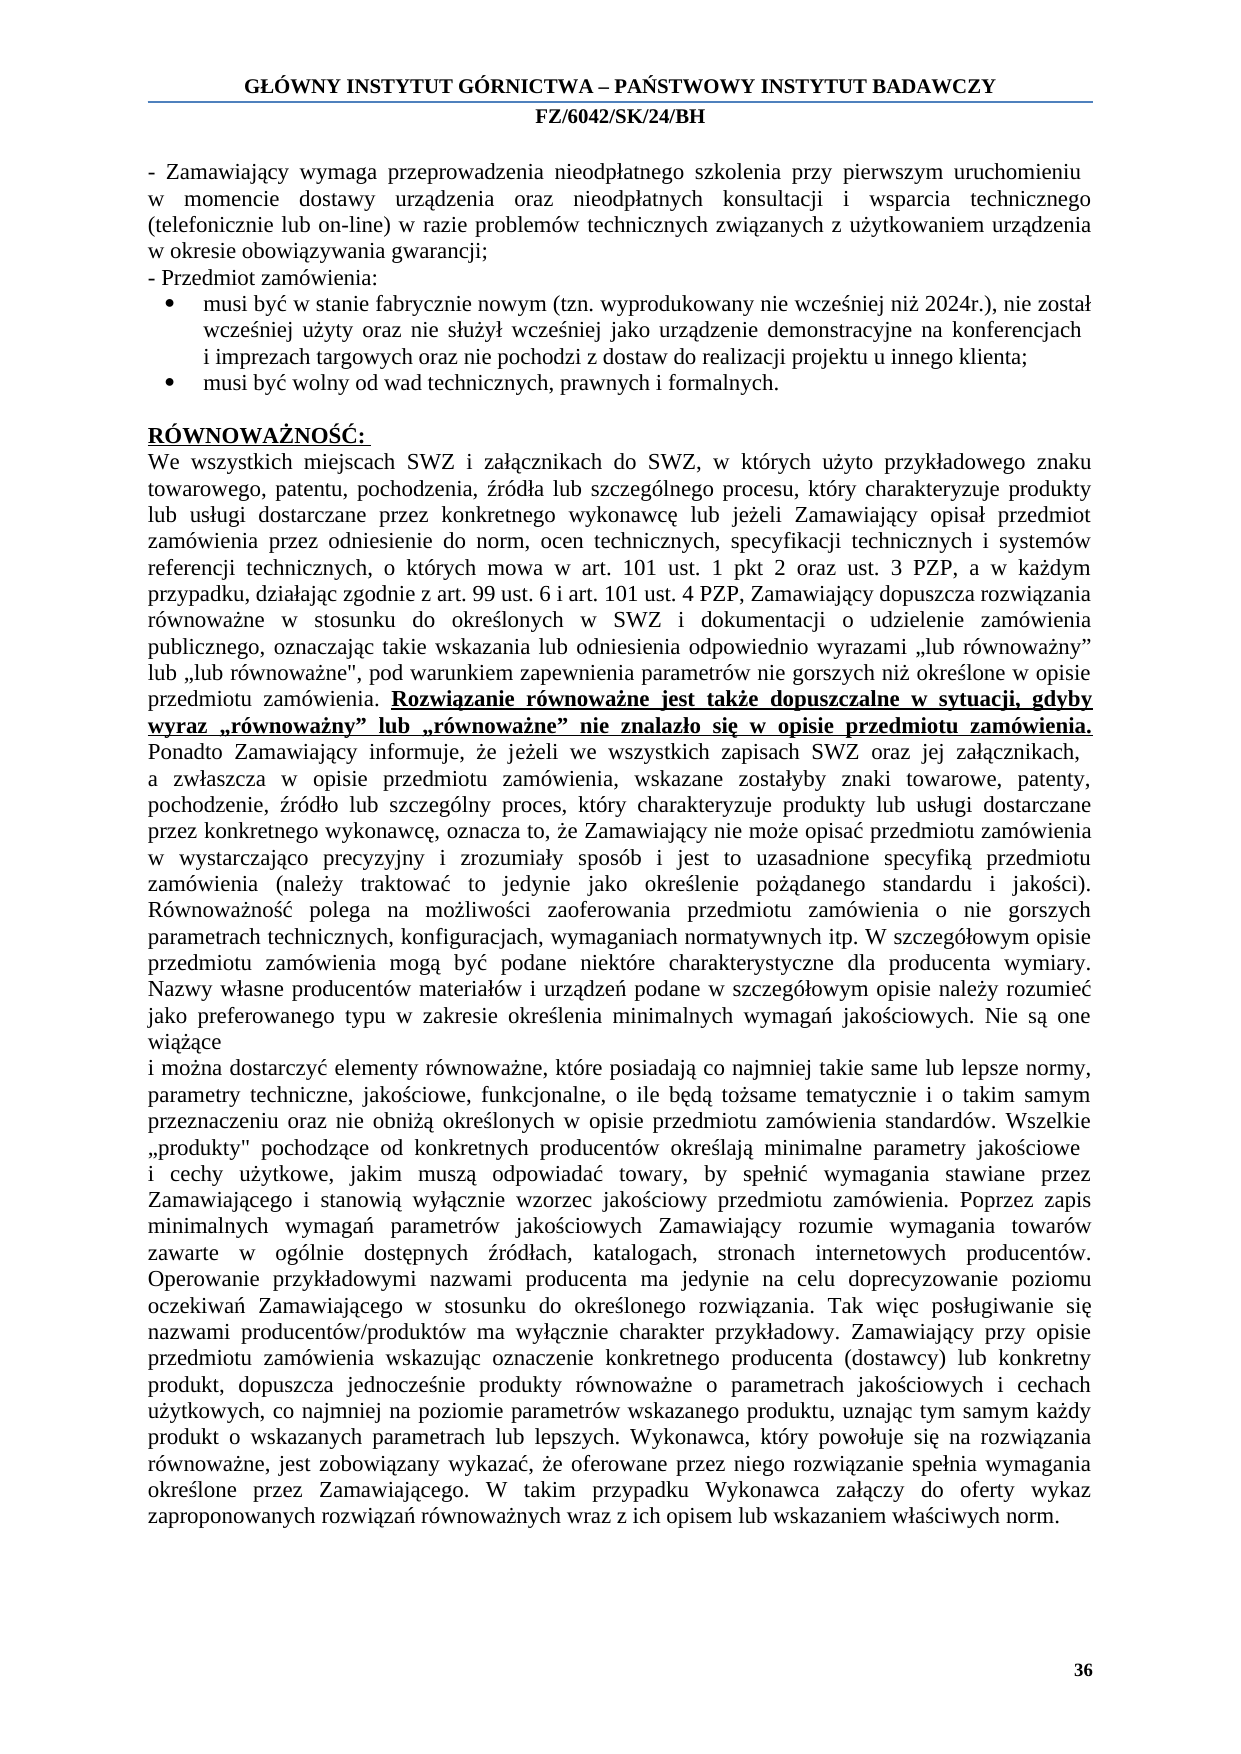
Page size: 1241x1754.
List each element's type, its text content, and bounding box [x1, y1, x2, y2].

text - Zamawiający wymaga przeprowadzenia nieodpłatnego szkolenia przy pierwszym uruchomieniu w momencie dostawy urządzenia oraz nieodpłatnych konsultacji i wsparcia technicznego (telefonicznie lub on-line) w razie problemów technicznych związanych z użytkowaniem urządzenia w okresie obowiązywania gwarancji; [148, 158, 1093, 264]
text - Przedmiot zamówienia: [148, 264, 1093, 290]
text We wszystkich miejscach SWZ i załącznikach do SWZ, w których użyto przykładowego znaku towarowego, patentu, pochodzenia, źródła lub szczególnego procesu, który charakteryzuje produkty lub usługi dostarczane przez konkretnego wykonawcę lub jeżeli Zamawiający opisał przedmiot zamówienia przez odniesienie do norm, ocen technicznych, specyfikacji technicznych i systemów referencji technicznych, o których mowa w art. 101 ust. 1 pkt 2 oraz ust. 3 PZP, a w każdym przypadku, działając zgodnie z art. 99 ust. 6 i art. 101 ust. 4 PZP, Zamawiający dopuszcza rozwiązania równoważne w stosunku do określonych w SWZ i dokumentacji o udzielenie zamówienia publicznego, oznaczając takie wskazania lub odniesienia odpowiednio wyrazami „lub równoważny” lub „lub równoważne", pod warunkiem zapewnienia parametrów nie gorszych niż określone w opisie przedmiotu zamówienia. Rozwiązanie równoważne jest także dopuszczalne w sytuacji, gdyby wyraz „równoważny” lub „równoważne” nie znalazło się w opisie przedmiotu zamówienia. Ponadto Zamawiający informuje, że jeżeli we wszystkich zapisach SWZ oraz jej załącznikach, a zwłaszcza w opisie przedmiotu zamówienia, wskazane zostałyby znaki towarowe, patenty, pochodzenie, źródło lub szczególny proces, który charakteryzuje produkty lub usługi dostarczane przez konkretnego wykonawcę, oznacza to, że Zamawiający nie może opisać przedmiotu zamówienia w wystarczająco precyzyjny i zrozumiały sposób i jest to uzasadnione specyfiką przedmiotu zamówienia (należy traktować to jedynie jako określenie pożądanego standardu i jakości). Równoważność polega na możliwości zaoferowania przedmiotu zamówienia o nie gorszych parametrach technicznych, konfiguracjach, wymaganiach normatywnych itp. W szczegółowym opisie przedmiotu zamówienia mogą być podane niektóre charakterystyczne dla producenta wymiary. Nazwy własne producentów materiałów i urządzeń podane w szczegółowym opisie należy rozumieć jako preferowanego typu w zakresie określenia minimalnych wymagań jakościowych. Nie są one wiążące i można dostarczyć elementy równoważne, które posiadają co najmniej takie same lub lepsze normy, parametry techniczne, jakościowe, funkcjonalne, o ile będą tożsame tematycznie i o takim samym przeznaczeniu oraz nie obniżą określonych w opisie przedmiotu zamówienia standardów. Wszelkie „produkty" pochodzące od konkretnych producentów określają minimalne parametry jakościowe i cechy użytkowe, jakim muszą odpowiadać towary, by spełnić wymagania stawiane przez Zamawiającego i stanowią wyłącznie wzorzec jakościowy przedmiotu zamówienia. Poprzez zapis minimalnych wymagań parametrów jakościowych Zamawiający rozumie wymagania towarów zawarte w ogólnie dostępnych źródłach, katalogach, stronach internetowych producentów. Operowanie przykładowymi nazwami producenta ma jedynie na celu doprecyzowanie poziomu oczekiwań Zamawiającego w stosunku do określonego rozwiązania. Tak więc posługiwanie się nazwami producentów/produktów ma wyłącznie charakter przykładowy. Zamawiający przy opisie przedmiotu zamówienia wskazując oznaczenie konkretnego producenta (dostawcy) lub konkretny produkt, dopuszcza jednocześnie produkty równoważne o parametrach jakościowych i cechach użytkowych, co najmniej na poziomie parametrów wskazanego produktu, uznając tym samym każdy produkt o wskazanych parametrach lub lepszych. Wykonawca, który powołuje się na rozwiązania równoważne, jest zobowiązany wykazać, że oferowane przez niego rozwiązanie spełnia wymagania określone przez Zamawiającego. W takim przypadku Wykonawca załączy do oferty wykaz zaproponowanych rozwiązań równoważnych wraz z ich opisem lub wskazaniem właściwych norm. [148, 736, 1093, 1529]
list musi być wolny od wad technicznych, prawnych i formalnych. [166, 369, 1093, 396]
text RÓWNOWAŻNOŚĆ: [148, 422, 1093, 448]
text We wszystkich miejscach SWZ i załącznikach do SWZ, w których użyto przykładowego znaku towarowego, patentu, pochodzenia, źródła lub szczególnego procesu, który charakteryzuje produkty lub usługi dostarczane przez konkretnego wykonawcę lub jeżeli Zamawiający opisał przedmiot zamówienia przez odniesienie do norm, ocen technicznych, specyfikacji technicznych i systemów referencji technicznych, o których mowa w art. 101 ust. 1 pkt 2 oraz ust. 3 PZP, a w każdym przypadku, działając zgodnie z art. 99 ust. 6 i art. 101 ust. 4 PZP, Zamawiający dopuszcza rozwiązania równoważne w stosunku do określonych w SWZ i dokumentacji o udzielenie zamówienia publicznego, oznaczając takie wskazania lub odniesienia odpowiednio wyrazami „lub równoważny” lub „lub równoważne", pod warunkiem zapewnienia parametrów nie gorszych niż określone w opisie przedmiotu zamówienia. Rozwiązanie równoważne jest także dopuszczalne w sytuacji, gdyby wyraz „równoważny” lub „równoważne” nie znalazło się w opisie przedmiotu zamówienia. Ponadto Zamawiający informuje, że jeżeli we wszystkich zapisach SWZ oraz jej załącznikach, a zwłaszcza w opisie przedmiotu zamówienia, wskazane zostałyby znaki towarowe, patenty, pochodzenie, źródło lub szczególny proces, który charakteryzuje produkty lub usługi dostarczane przez konkretnego wykonawcę, oznacza to, że Zamawiający nie może opisać przedmiotu zamówienia w wystarczająco precyzyjny i zrozumiały sposób i jest to uzasadnione specyfiką przedmiotu zamówienia (należy traktować to jedynie jako określenie pożądanego standardu i jakości). Równoważność polega na możliwości zaoferowania przedmiotu zamówienia o nie gorszych parametrach technicznych, konfiguracjach, wymaganiach normatywnych itp. W szczegółowym opisie przedmiotu zamówienia mogą być podane niektóre charakterystyczne dla producenta wymiary. Nazwy własne producentów materiałów i urządzeń podane w szczegółowym opisie należy rozumieć jako preferowanego typu w zakresie określenia minimalnych wymagań jakościowych. Nie są one wiążące i można dostarczyć elementy równoważne, które posiadają co najmniej takie same lub lepsze normy, parametry techniczne, jakościowe, funkcjonalne, o ile będą tożsame tematycznie i o takim samym przeznaczeniu oraz nie obniżą określonych w opisie przedmiotu zamówienia standardów. Wszelkie „produkty" pochodzące od konkretnych producentów określają minimalne parametry jakościowe i cechy użytkowe, jakim muszą odpowiadać towary, by spełnić wymagania stawiane przez Zamawiającego i stanowią wyłącznie wzorzec jakościowy przedmiotu zamówienia. Poprzez zapis minimalnych wymagań parametrów jakościowych Zamawiający rozumie wymagania towarów zawarte w ogólnie dostępnych źródłach, katalogach, stronach internetowych producentów. Operowanie przykładowymi nazwami producenta ma jedynie na celu doprecyzowanie poziomu oczekiwań Zamawiającego w stosunku do określonego rozwiązania. Tak więc posługiwanie się nazwami producentów/produktów ma wyłącznie charakter przykładowy. Zamawiający przy opisie przedmiotu zamówienia wskazując oznaczenie konkretnego producenta (dostawcy) lub konkretny produkt, dopuszcza jednocześnie produkty równoważne o parametrach jakościowych i cechach użytkowych, co najmniej na poziomie parametrów wskazanego produktu, uznając tym samym każdy produkt o wskazanych parametrach lub lepszych. Wykonawca, który powołuje się na rozwiązania równoważne, jest zobowiązany wykazać, że oferowane przez niego rozwiązanie spełnia wymagania określone przez Zamawiającego. W takim przypadku Wykonawca załączy do oferty wykaz zaproponowanych rozwiązań równoważnych wraz z ich opisem lub wskazaniem właściwych norm. [148, 448, 1093, 735]
list musi być w stanie fabrycznie nowym (tzn. wyprodukowany nie wcześniej niż 2024r.), nie został wcześniej użyty oraz nie służył wcześniej jako urządzenie demonstracyjne na konferencjach i imprezach targowych oraz nie pochodzi z dostaw do realizacji projektu u innego klienta; [166, 290, 1093, 369]
